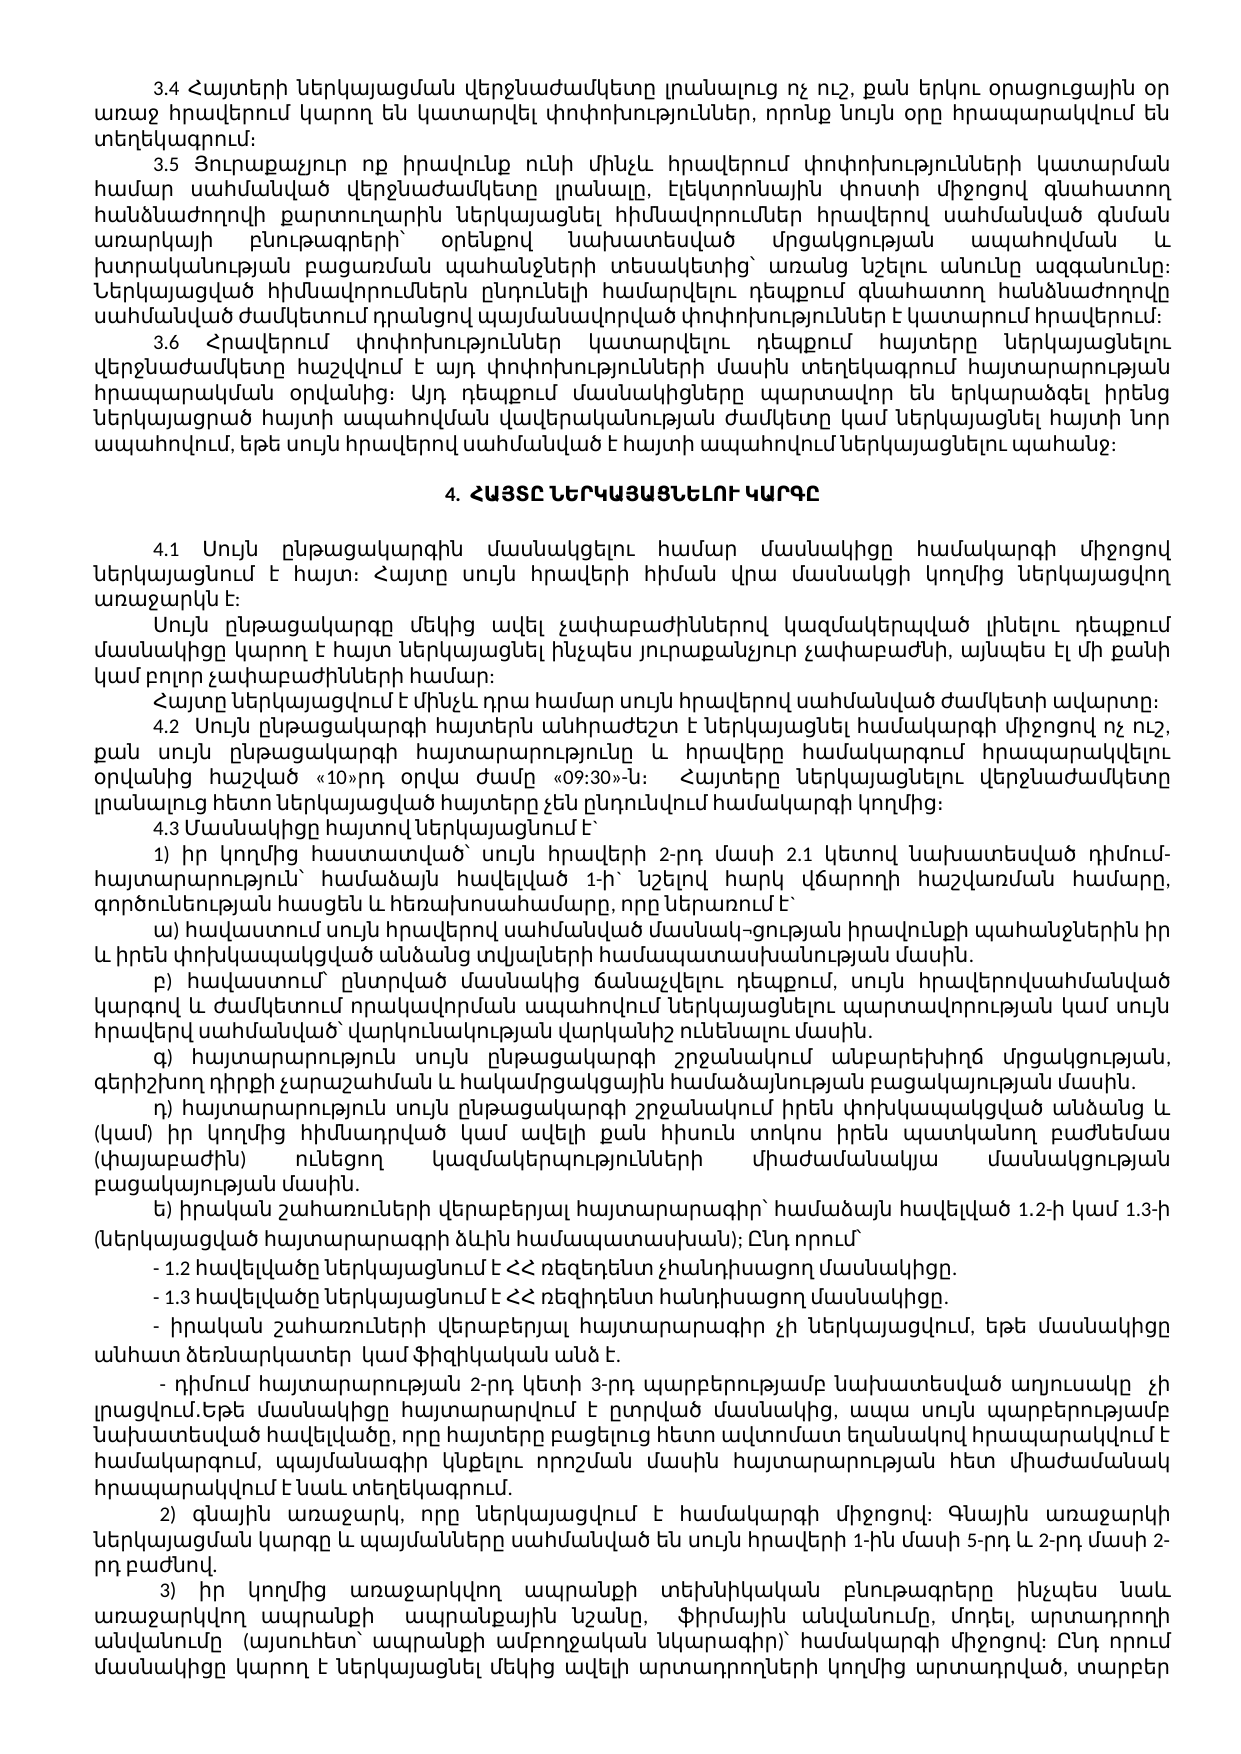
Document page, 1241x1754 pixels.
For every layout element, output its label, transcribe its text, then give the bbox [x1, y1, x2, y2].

text 2) գնային առաջարկ, որը ներկայացվում է համակարգի միջոցով: Գնային առաջարկի ներկայացման կարգը և պայմանները սահմանված են սույն հրավերի 1-ին մասի 5-րդ և 2-րդ մասի 2-րդ բաժնով. [94, 1501, 1171, 1578]
text - իրական շահառուների վերաբերյալ հայտարարագիր չի ներկայացվում, եթե մասնակիցը անհատ ձեռնարկատեր կամ ֆիզիկական անձ է. [94, 1313, 1171, 1368]
text 3.6 Հրավերում փոփոխություններ կատարվելու դեպքում հայտերը ներկայացնելու վերջնաժամկետը հաշվվում է այդ փոփոխությունների մասին տեղեկագրում հայտարարության հրապարակման օրվանից։ Այդ դեպքում մասնակիցները պարտավոր են երկարաձգել իրենց ներկայացրած հայտի ապահովման վավերականության ժամկետը կամ ներկայացնել հայտի նոր ապահովում, եթե սույն հրավերով սահմանված է հայտի ապահովում ներկայացնելու պահանջ: [94, 329, 1171, 456]
text 4. ՀԱՅՏԸ ՆԵՐԿԱՅԱՑՆԵԼՈՒ ԿԱՐԳԸ [94, 482, 1171, 507]
text - դիմում հայտարարության 2-րդ կետի 3-րդ պարբերությամբ նախատեսված աղյուսակը չի լրացվում․Եթե մասնակիցը հայտարարվում է ըտրված մասնակից, ապա սույն պարբերությամբ նախատեսված հավելվածը, որը հայտերը բացելուց հետո ավտոմատ եղանակով հրապարակվում է համակարգում, պայմանագիր կնքելու որոշման մասին հայտարարության հետ միաժամանակ հրապարակվում է նաև տեղեկագրում. [94, 1372, 1171, 1501]
text բ) հավաստում՝ ընտրված մասնակից ճանաչվելու դեպքում, սույն հրավերովսահմանված կարգով և ժամկետում որակավորման ապահովում ներկայացնելու պարտավորության կամ սույն հրավերվ սահմանված՝ վարկունակության վարկանիշ ունենալու մասին. [94, 968, 1171, 1044]
text Սույն ընթացակարգը մեկից ավել չափաբաժիններով կազմակերպված լինելու դեպքում մասնակիցը կարող է հայտ ներկայացնել ինչպես յուրաքանչյուր չափաբաժնի, այնպես էլ մի քանի կամ բոլոր չափաբաժինների համար: [94, 612, 1171, 688]
text ե) իրական շահառուների վերաբերյալ հայտարարագիր՝ համաձայն հավելված 1․2-ի կամ 1.3-ի (ներկայացված հայտարարագրի ձևին համապատասխան); Ընդ որում՝ [94, 1197, 1171, 1251]
text գ) հայտարարություն սույն ընթացակարգի շրջանակում անբարեխիղճ մրցակցության, գերիշխող դիրքի չարաշահման և հակամրցակցային համաձայնության բացակայության մասին. [94, 1044, 1171, 1095]
text 3.5 Յուրաքաչյուր ոք իրավունք ունի մինչև հրավերում փոփոխությունների կատարման համար սահմանված վերջնաժամկետը լրանալը, էլեկտրոնային փոստի միջոցով գնահատող հանձնաժողովի քարտուղարին ներկայացնել հիմնավորումներ հրավերով սահմանված գնման առարկայի բնութագրերի՝ օրենքով նախատեսված մրցակցության ապահովման և խտրականության բացառման պահանջների տեսակետից՝ առանց նշելու անունը ազգանունը: Ներկայացված հիմնավորումներն ընդունելի համարվելու դեպքում գնահատող հանձնաժողովը սահմանված ժամկետում դրանցով պայմանավորված փոփոխություններ է կատարում հրավերում: [94, 151, 1171, 329]
text 4.2 Սույն ընթացակարգի հայտերն անհրաժեշտ է ներկայացնել համակարգի միջոցով ոչ ուշ, քան սույն ընթացակարգի հայտարարությունը և հրավերը համակարգում հրապարակվելու օրվանից հաշված «10»րդ օրվա ժամը «09:30»-ն։ Հայտերը ներկայացնելու վերջնաժամկետը լրանալուց հետո ներկայացված հայտերը չեն ընդունվում համակարգի կողմից։ [94, 714, 1171, 815]
text 3.4 Հայտերի ներկայացման վերջնաժամկետը լրանալուց ոչ ուշ, քան երկու օրացուցային օր առաջ հրավերում կարող են կատարվել փոփոխություններ, որոնք նույն օրը հրապարակվում են տեղեկագրում։ [94, 75, 1171, 151]
text ա) հավաստում սույն հրավերով սահմանված մասնակ¬ցության իրավունքի պահանջներին իր և իրեն փոխկապակցված անձանց տվյալների համապատասխանության մասին. [94, 917, 1171, 968]
text 1) իր կողմից հաստատված՝ սույն հրավերի 2-րդ մասի 2.1 կետով նախատեսված դիմում-հայտարարություն՝ համաձայն հավելված 1-ի` նշելով հարկ վճարողի հաշվառման համարը, գործունեության հասցեն և հեռախոսահամարը, որը ներառում է` [94, 841, 1171, 917]
text - 1.2 հավելվածը ներկայացնում է ՀՀ ռեզեդենտ չհանդիսացող մասնակիցը. [94, 1255, 1171, 1280]
text դ) հայտարարություն սույն ընթացակարգի շրջանակում իրեն փոխկապակցված անձանց և (կամ) իր կողմից հիմնադրված կամ ավելի քան հիսուն տոկոս իրեն պատկանող բաժնեմաս (փայաբաժին) ունեցող կազմակերպությունների միաժամանակյա մասնակցության բացակայության մասին. [94, 1095, 1171, 1197]
text Հայտը ներկայացվում է մինչև դրա համար սույն հրավերով սահմանված ժամկետի ավարտը։ [94, 688, 1171, 714]
text 4.1 Սույն ընթացակարգին մասնակցելու համար մասնակիցը համակարգի միջոցով ներկայացնում է հայտ։ Հայտը սույն հրավերի հիման վրա մասնակցի կողմից ներկայացվող առաջարկն է: [94, 536, 1171, 612]
text 4.3 Մասնակիցը հայտով ներկայացնում է` [94, 815, 1171, 841]
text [94, 1578, 1171, 1679]
text - 1.3 հավելվածը ներկայացնում է ՀՀ ռեզիդենտ հանդիսացող մասնակիցը. [94, 1284, 1171, 1309]
